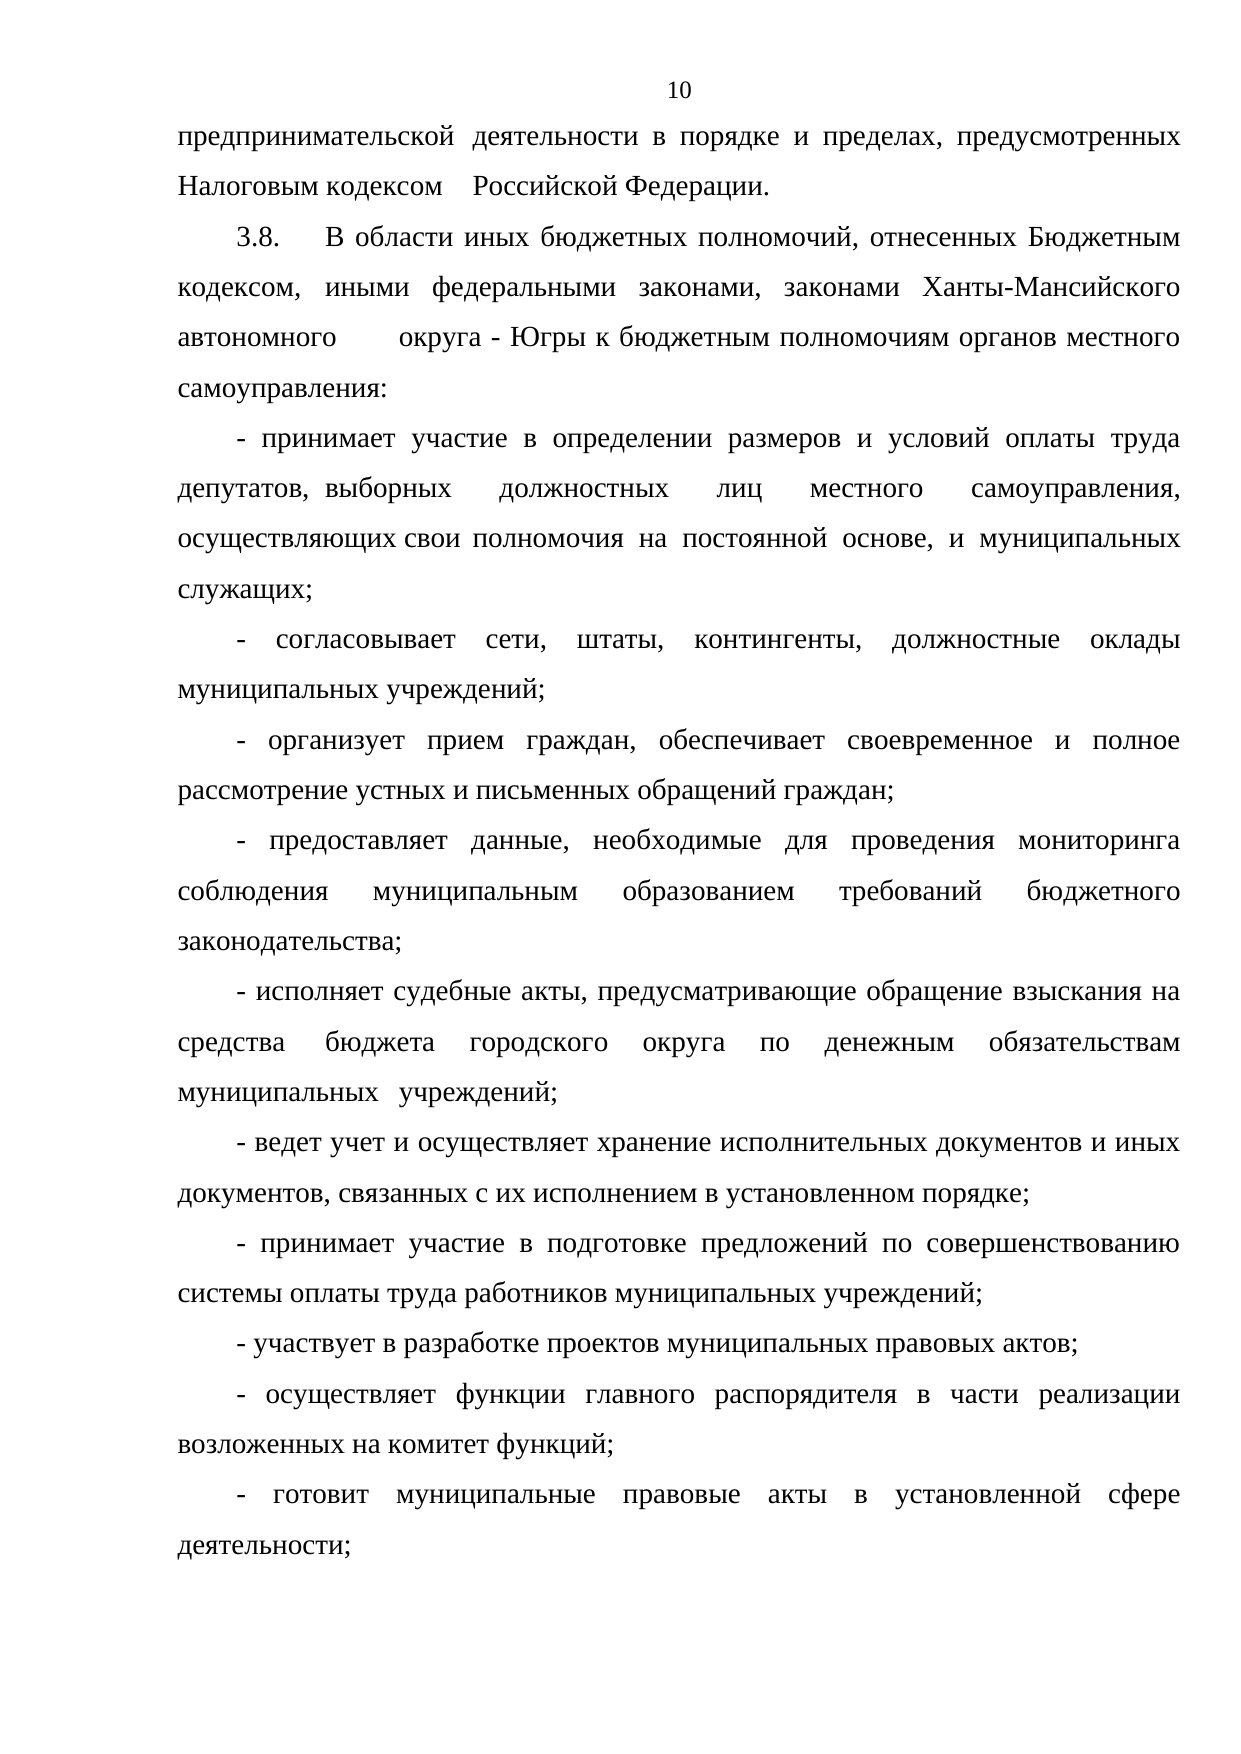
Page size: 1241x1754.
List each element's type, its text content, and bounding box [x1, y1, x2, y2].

text - готовит муниципальные правовые акты в установленной сфере деятельности; [177, 1477, 1181, 1560]
text 3.8. В области иных бюджетных полномочий, отнесенных Бюджетным кодексом, иными федеральными законами, законами Ханты-Мансийского автономного округа - Югры к бюджетным полномочиям органов местного самоуправления: [177, 219, 1181, 403]
text - участвует в разработке проектов муниципальных правовых актов; [177, 1326, 1181, 1359]
text - согласовывает сети, штаты, контингенты, должностные оклады муниципальных учреждений; [177, 621, 1181, 705]
text - ведет учет и осуществляет хранение исполнительных документов и иных документов, связанных с их исполнением в установленном порядке; [177, 1124, 1181, 1208]
text - принимает участие в определении размеров и условий оплаты труда депутатов, выборных должностных лиц местного самоуправления, осуществляющих свои полномочия на постоянной основе, и муниципальных служащих; [177, 420, 1181, 604]
text - организует прием граждан, обеспечивает своевременное и полное рассмотрение устных и письменных обращений граждан; [177, 722, 1181, 806]
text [177, 118, 1181, 202]
text - принимает участие в подготовке предложений по совершенствованию системы оплаты труда работников муниципальных учреждений; [177, 1225, 1181, 1309]
text - предоставляет данные, необходимые для проведения мониторинга соблюдения муниципальным образованием требований бюджетного законодательства; [177, 822, 1181, 957]
text - исполняет судебные акты, предусматривающие обращение взыскания на средства бюджета городского округа по денежным обязательствам муниципальных учреждений; [177, 973, 1181, 1108]
text - осуществляет функции главного распорядителя в части реализации возложенных на комитет функций; [177, 1376, 1181, 1460]
